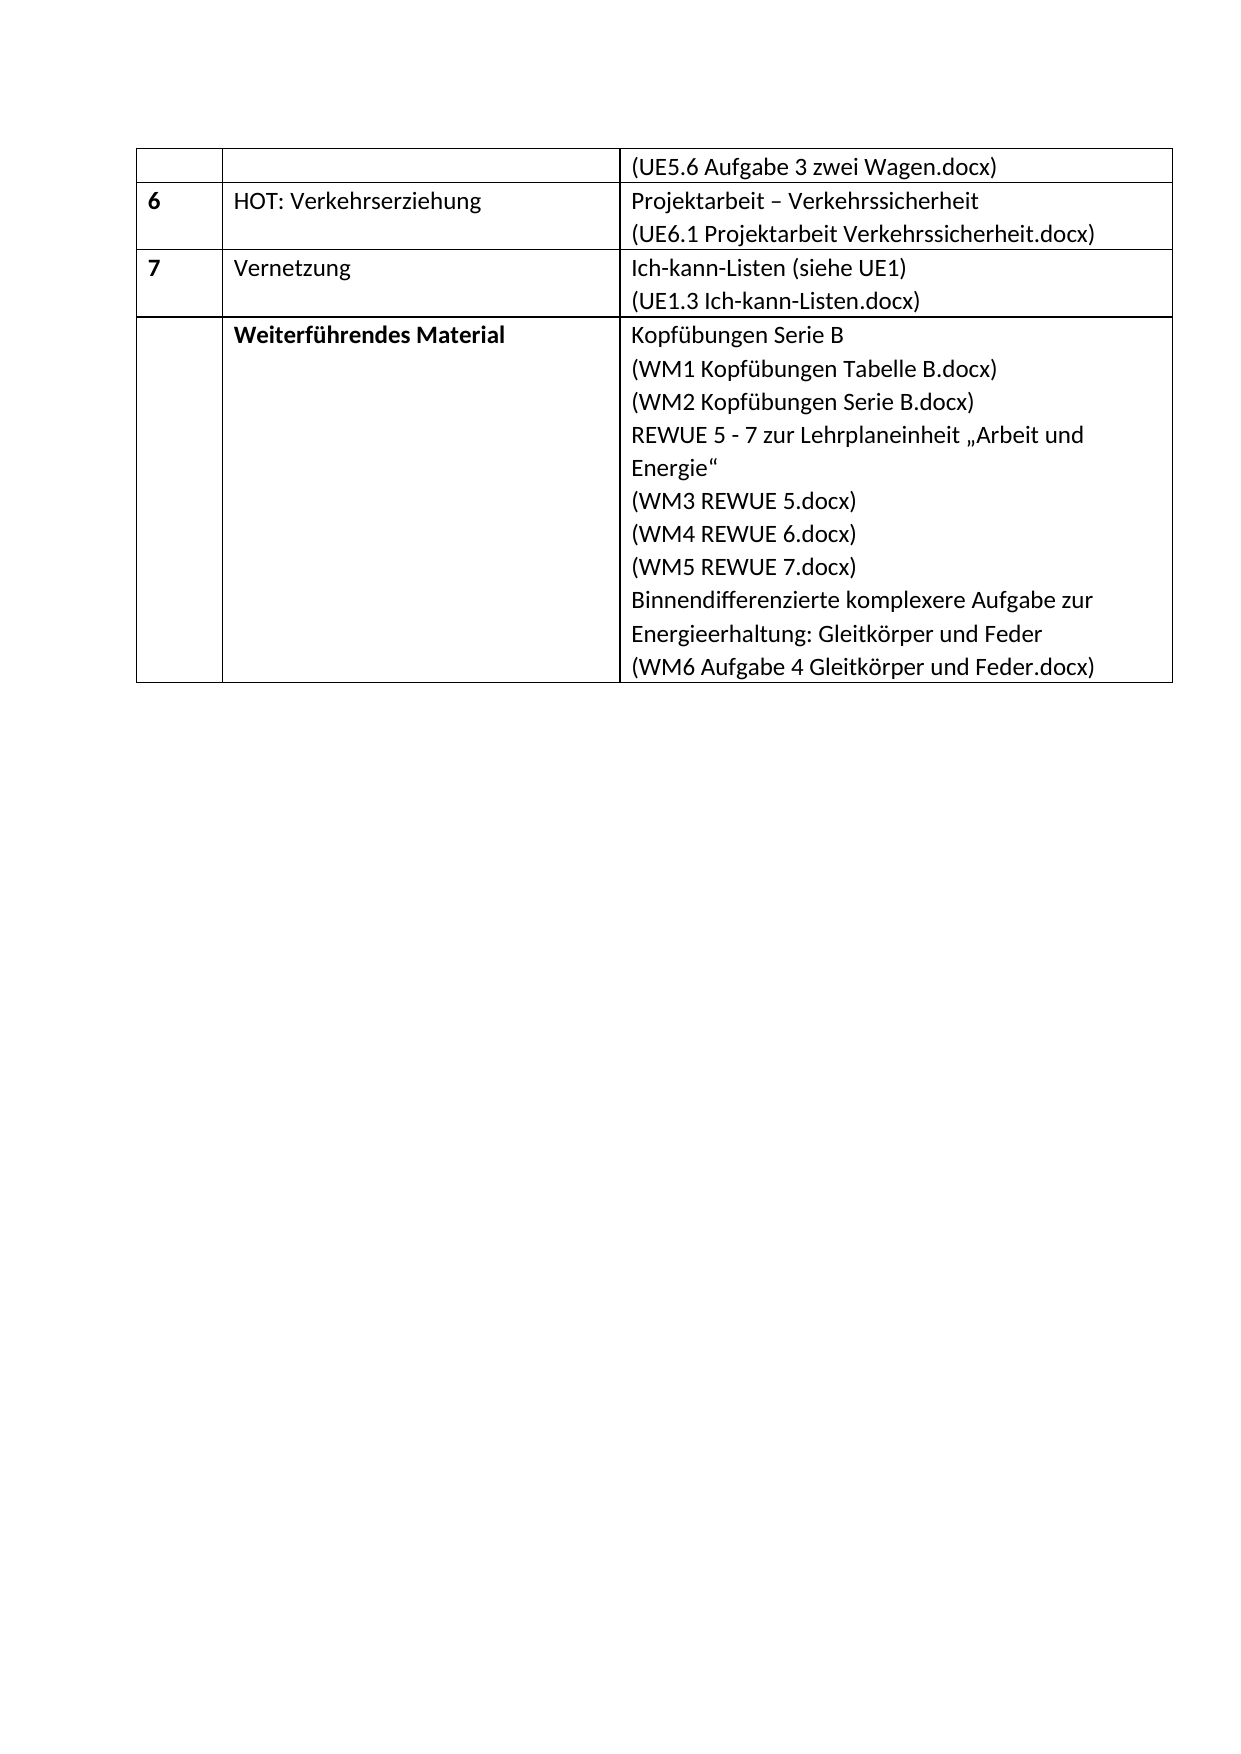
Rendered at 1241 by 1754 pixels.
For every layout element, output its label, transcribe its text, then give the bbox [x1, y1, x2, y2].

table_cell Kopfübungen Serie B (WM1 Kopfübungen Tabelle B.docx) (WM2 Kopfübungen Serie B.docx) REWUE 5 - 7 zur Lehrplaneinheit „Arbeit und Energie“ (WM3 REWUE 5.docx) (WM4 REWUE 6.docx) (WM5 REWUE 7.docx) Binnendifferenzierte komplexere Aufgabe zur Energieerhaltung: Gleitkörper und Feder (WM6 Aufgabe 4 Gleitkörper und Feder.docx) [621, 318, 1172, 682]
table_cell Vernetzung [223, 250, 619, 316]
table_cell Projektarbeit – Verkehrssicherheit (UE6.1 Projektarbeit Verkehrssicherheit.docx) [621, 183, 1172, 249]
table_cell [137, 318, 222, 682]
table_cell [621, 149, 1172, 182]
table_cell 7 [137, 250, 222, 316]
table_cell 6 [137, 183, 222, 249]
table_cell Weiterführendes Material [223, 318, 619, 682]
table_cell Ich-kann-Listen (siehe UE1) (UE1.3 Ich-kann-Listen.docx) [621, 250, 1172, 316]
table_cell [223, 149, 619, 182]
table_cell 5 [137, 149, 222, 182]
table_cell HOT: Verkehrserziehung [223, 183, 619, 249]
